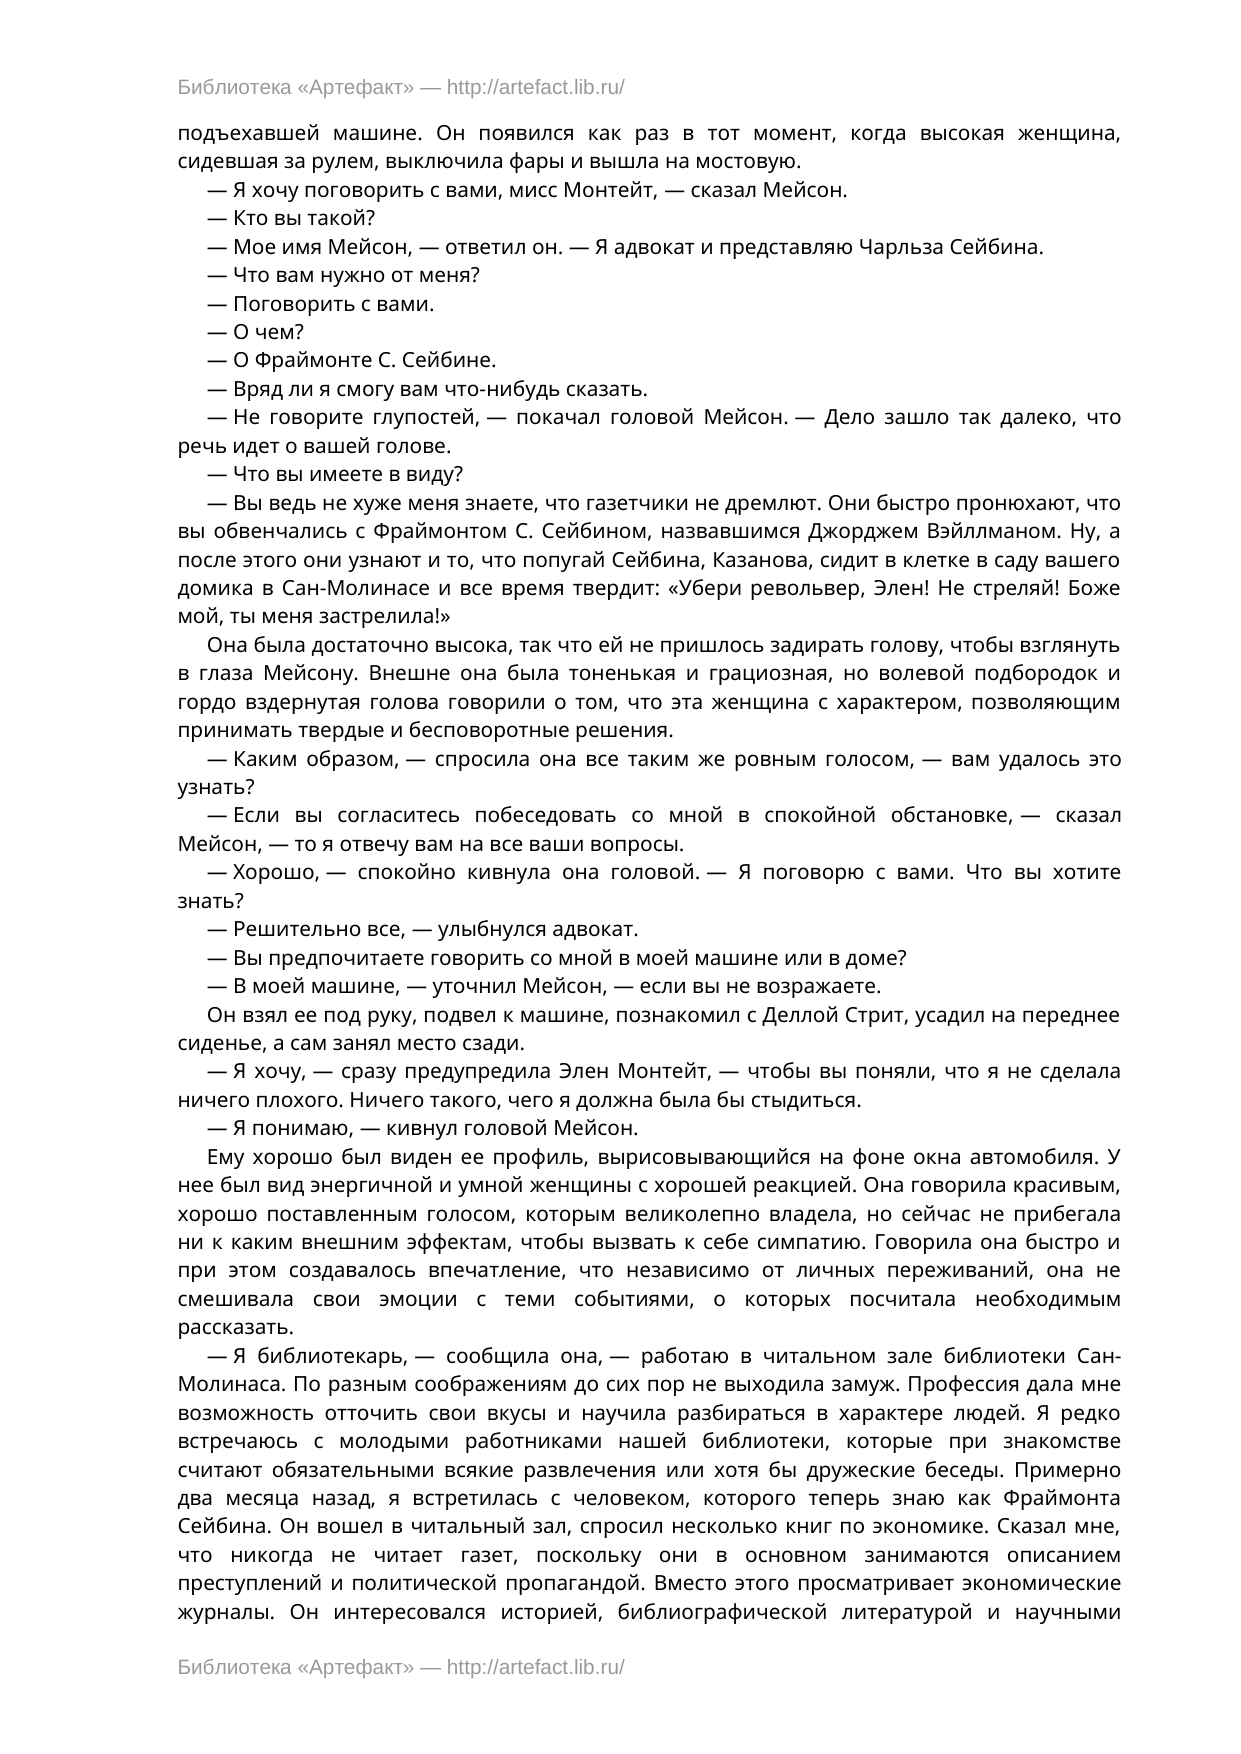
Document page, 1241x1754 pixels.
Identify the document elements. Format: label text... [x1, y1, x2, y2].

text — Я понимаю, — кивнул головой Мейсон. [177, 1113, 1122, 1142]
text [177, 1341, 1122, 1625]
text — В моей машине, — уточнил Мейсон, — если вы не возражаете. [177, 971, 1122, 1000]
text — Хорошо, — спокойно кивнула она головой. — Я поговорю с вами. Что вы хотите знать? [177, 857, 1122, 914]
text Он взял ее под руку, подвел к машине, познакомил с Деллой Стрит, усадил на переднее сиденье, а сам занял место сзади. [177, 1000, 1122, 1057]
text — Поговорить с вами. [177, 289, 1122, 317]
text — О чем? [177, 317, 1122, 346]
text — Не говорите глупостей, — покачал головой Мейсон. — Дело зашло так далеко, что речь идет о вашей голове. [177, 402, 1122, 459]
text — Вы предпочитаете говорить со мной в моей машине или в доме? [177, 943, 1122, 971]
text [177, 118, 1122, 175]
text Она была достаточно высока, так что ей не пришлось задирать голову, чтобы взглянуть в глаза Мейсону. Внешне она была тоненькая и грациозная, но волевой подбородок и гордо вздернутая голова говорили о том, что эта женщина с характером, позволяющим принимать твердые и бесповоротные решения. [177, 630, 1122, 744]
text — Если вы согласитесь побеседовать со мной в спокойной обстановке, — сказал Мейсон, — то я отвечу вам на все ваши вопросы. [177, 801, 1122, 857]
text — Я хочу поговорить с вами, мисс Монтейт, — сказал Мейсон. [177, 175, 1122, 203]
text — Что вы имеете в виду? [177, 459, 1122, 488]
text — О Фраймонте С. Сейбине. [177, 346, 1122, 374]
text — Каким образом, — спросила она все таким же ровным голосом, — вам удалось это узнать? [177, 744, 1122, 801]
text — Вы ведь не хуже меня знаете, что газетчики не дремлют. Они быстро пронюхают, что вы обвенчались с Фраймонтом С. Сейбином, назвавшимся Джорджем Вэйллманом. Ну, а после этого они узнают и то, что попугай Сейбина, Казанова, сидит в клетке в саду вашего домика в Сан-Молинасе и все время твердит: «Убери револьвер, Элен! Не стреляй! Боже мой, ты меня застрелила!» [177, 488, 1122, 630]
text — Кто вы такой? [177, 203, 1122, 232]
text — Мое имя Мейсон, — ответил он. — Я адвокат и представляю Чарльза Сейбина. [177, 232, 1122, 260]
text — Я хочу, — сразу предупредила Элен Монтейт, — чтобы вы поняли, что я не сделала ничего плохого. Ничего такого, чего я должна была бы стыдиться. [177, 1057, 1122, 1113]
text — Что вам нужно от меня? [177, 260, 1122, 289]
text — Решительно все, — улыбнулся адвокат. [177, 914, 1122, 943]
text Ему хорошо был виден ее профиль, вырисовывающийся на фоне окна автомобиля. У нее был вид энергичной и умной женщины с хорошей реакцией. Она говорила красивым, хорошо поставленным голосом, которым великолепно владела, но сейчас не прибегала ни к каким внешним эффектам, чтобы вызвать к себе симпатию. Говорила она быстро и при этом создавалось впечатление, что независимо от личных переживаний, она не смешивала свои эмоции с теми событиями, о которых посчитала необходимым рассказать. [177, 1142, 1122, 1341]
text — Вряд ли я смогу вам что-нибудь сказать. [177, 374, 1122, 402]
